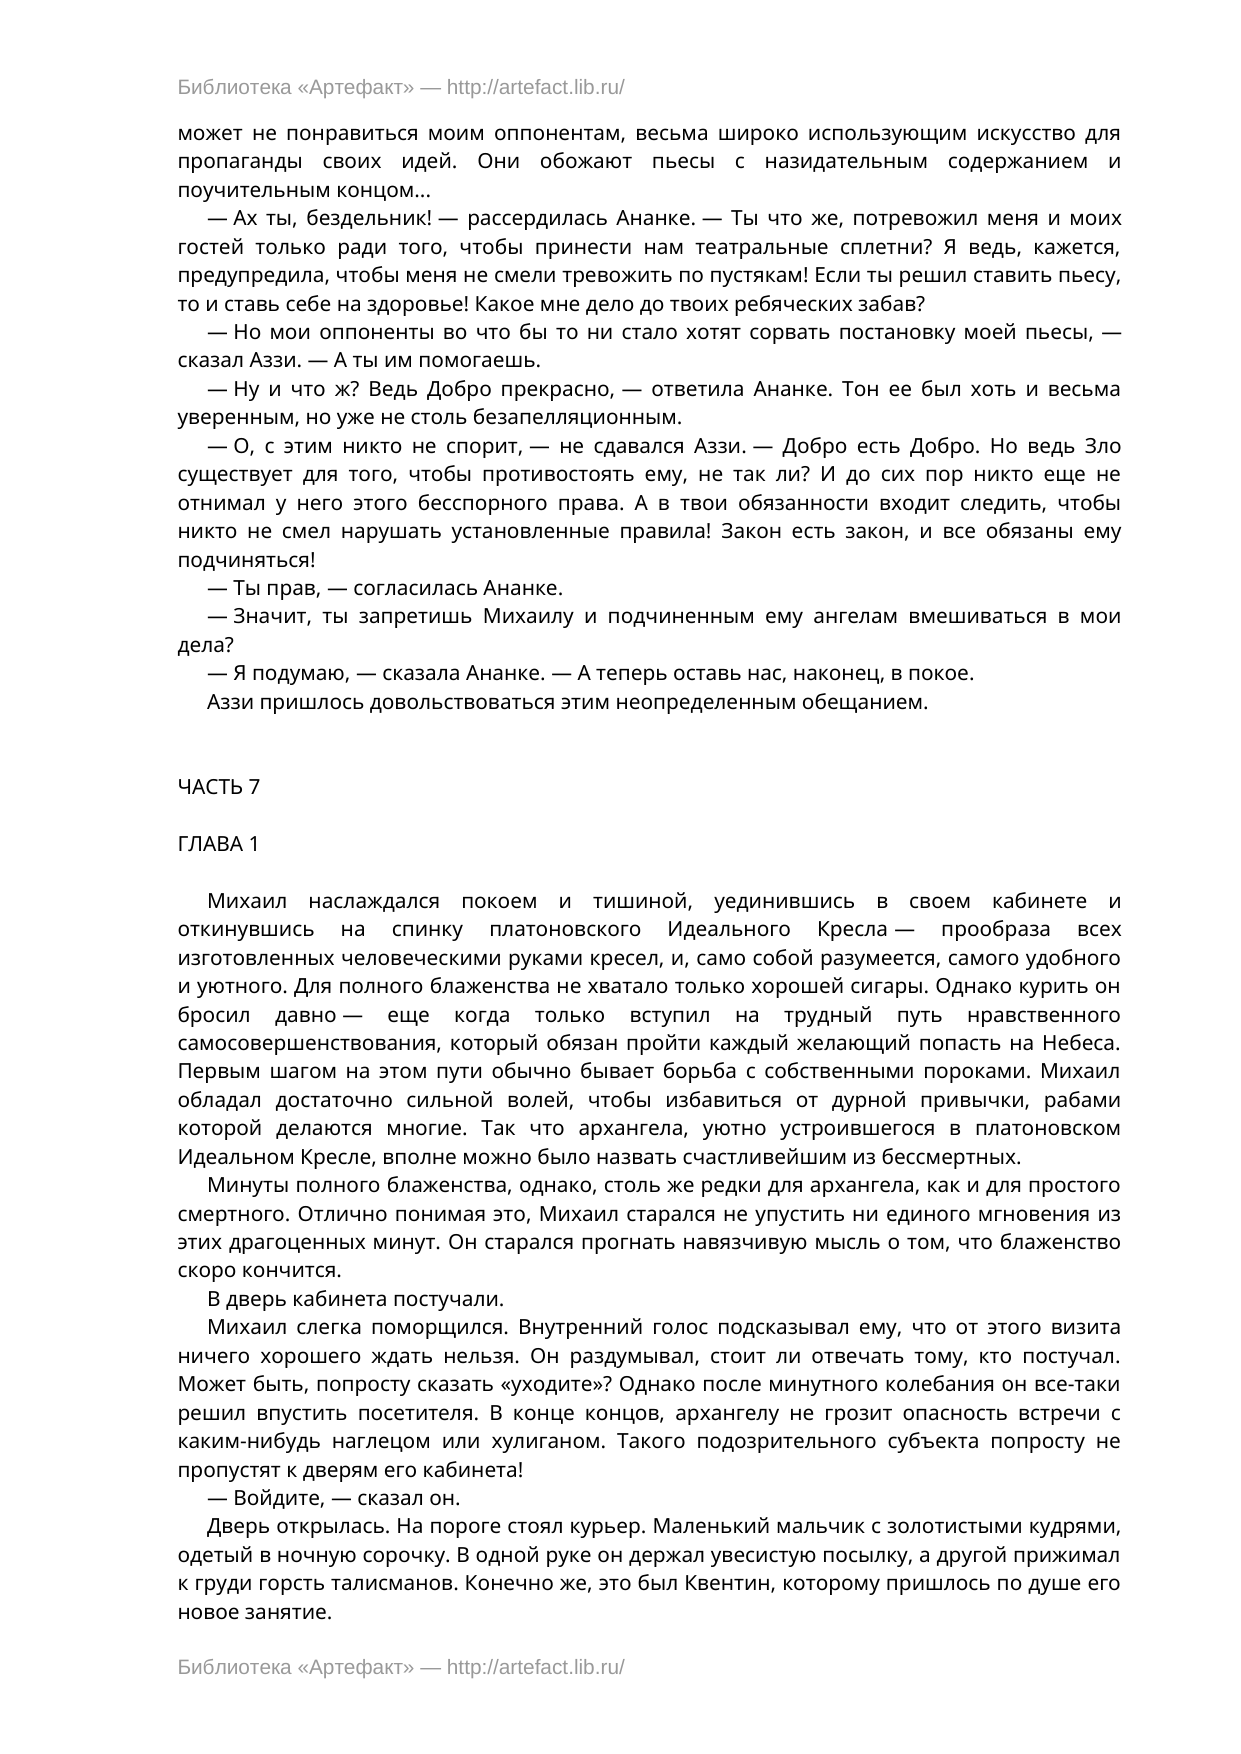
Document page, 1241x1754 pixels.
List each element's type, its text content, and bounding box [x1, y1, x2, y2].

text Дверь открылась. На пороге стоял курьер. Маленький мальчик с золотистыми кудрями, одетый в ночную сорочку. В одной руке он держал увесистую посылку, а другой прижимал к груди горсть талисманов. Конечно же, это был Квентин, которому пришлось по душе его новое занятие. [177, 1512, 1122, 1625]
text В дверь кабинета постучали. [177, 1284, 1122, 1312]
text — Ах ты, бездельник! — рассердилась Ананке. — Ты что же, потревожил меня и моих гостей только ради того, чтобы принести нам театральные сплетни? Я ведь, кажется, предупредила, чтобы меня не смели тревожить по пустякам! Если ты решил ставить пьесу, то и ставь себе на здоровье! Какое мне дело до твоих ребяческих забав? [177, 203, 1122, 317]
text — Но мои оппоненты во что бы то ни стало хотят сорвать постановку моей пьесы, — сказал Аззи. — А ты им помогаешь. [177, 317, 1122, 374]
text — Войдите, — сказал он. [177, 1483, 1122, 1512]
text Минуты полного блаженства, однако, столь же редки для архангела, как и для простого смертного. Отлично понимая это, Михаил старался не упустить ни единого мгновения из этих драгоценных минут. Он старался прогнать навязчивую мысль о том, что блаженство скоро кончится. [177, 1170, 1122, 1284]
text Михаил наслаждался покоем и тишиной, уединившись в своем кабинете и откинувшись на спинку платоновского Идеального Кресла — прообраза всех изготовленных человеческими руками кресел, и, само собой разумеется, самого удобного и уютного. Для полного блаженства не хватало только хорошей сигары. Однако курить он бросил давно — еще когда только вступил на трудный путь нравственного самосовершенствования, который обязан пройти каждый желающий попасть на Небеса. Первым шагом на этом пути обычно бывает борьба с собственными пороками. Михаил обладал достаточно сильной волей, чтобы избавиться от дурной привычки, рабами которой делаются многие. Так что архангела, уютно устроившегося в платоновском Идеальном Кресле, вполне можно было назвать счастливейшим из бессмертных. [177, 886, 1122, 1170]
text ГЛАВА 1 [177, 829, 1122, 857]
text Аззи пришлось довольствоваться этим неопределенным обещанием. [177, 687, 1122, 715]
text — Значит, ты запретишь Михаилу и подчиненным ему ангелам вмешиваться в мои дела? [177, 602, 1122, 658]
text Михаил слегка поморщился. Внутренний голос подсказывал ему, что от этого визита ничего хорошего ждать нельзя. Он раздумывал, стоит ли отвечать тому, кто постучал. Может быть, попросту сказать «уходите»? Однако после минутного колебания он все-таки решил впустить посетителя. В конце концов, архангелу не грозит опасность встречи с каким-нибудь наглецом или хулиганом. Такого подозрительного субъекта попросту не пропустят к дверям его кабинета! [177, 1312, 1122, 1483]
text — О, с этим никто не спорит, — не сдавался Аззи. — Добро есть Добро. Но ведь Зло существует для того, чтобы противостоять ему, не так ли? И до сих пор никто еще не отнимал у него этого бесспорного права. А в твои обязанности входит следить, чтобы никто не смел нарушать установленные правила! Закон есть закон, и все обязаны ему подчиняться! [177, 431, 1122, 573]
text — Я подумаю, — сказала Ананке. — А теперь оставь нас, наконец, в покое. [177, 658, 1122, 687]
text ЧАСТЬ 7 [177, 772, 1122, 801]
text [177, 118, 1122, 203]
text — Ты прав, — согласилась Ананке. [177, 573, 1122, 602]
text — Ну и что ж? Ведь Добро прекрасно, — ответила Ананке. Тон ее был хоть и весьма уверенным, но уже не столь безапелляционным. [177, 374, 1122, 431]
